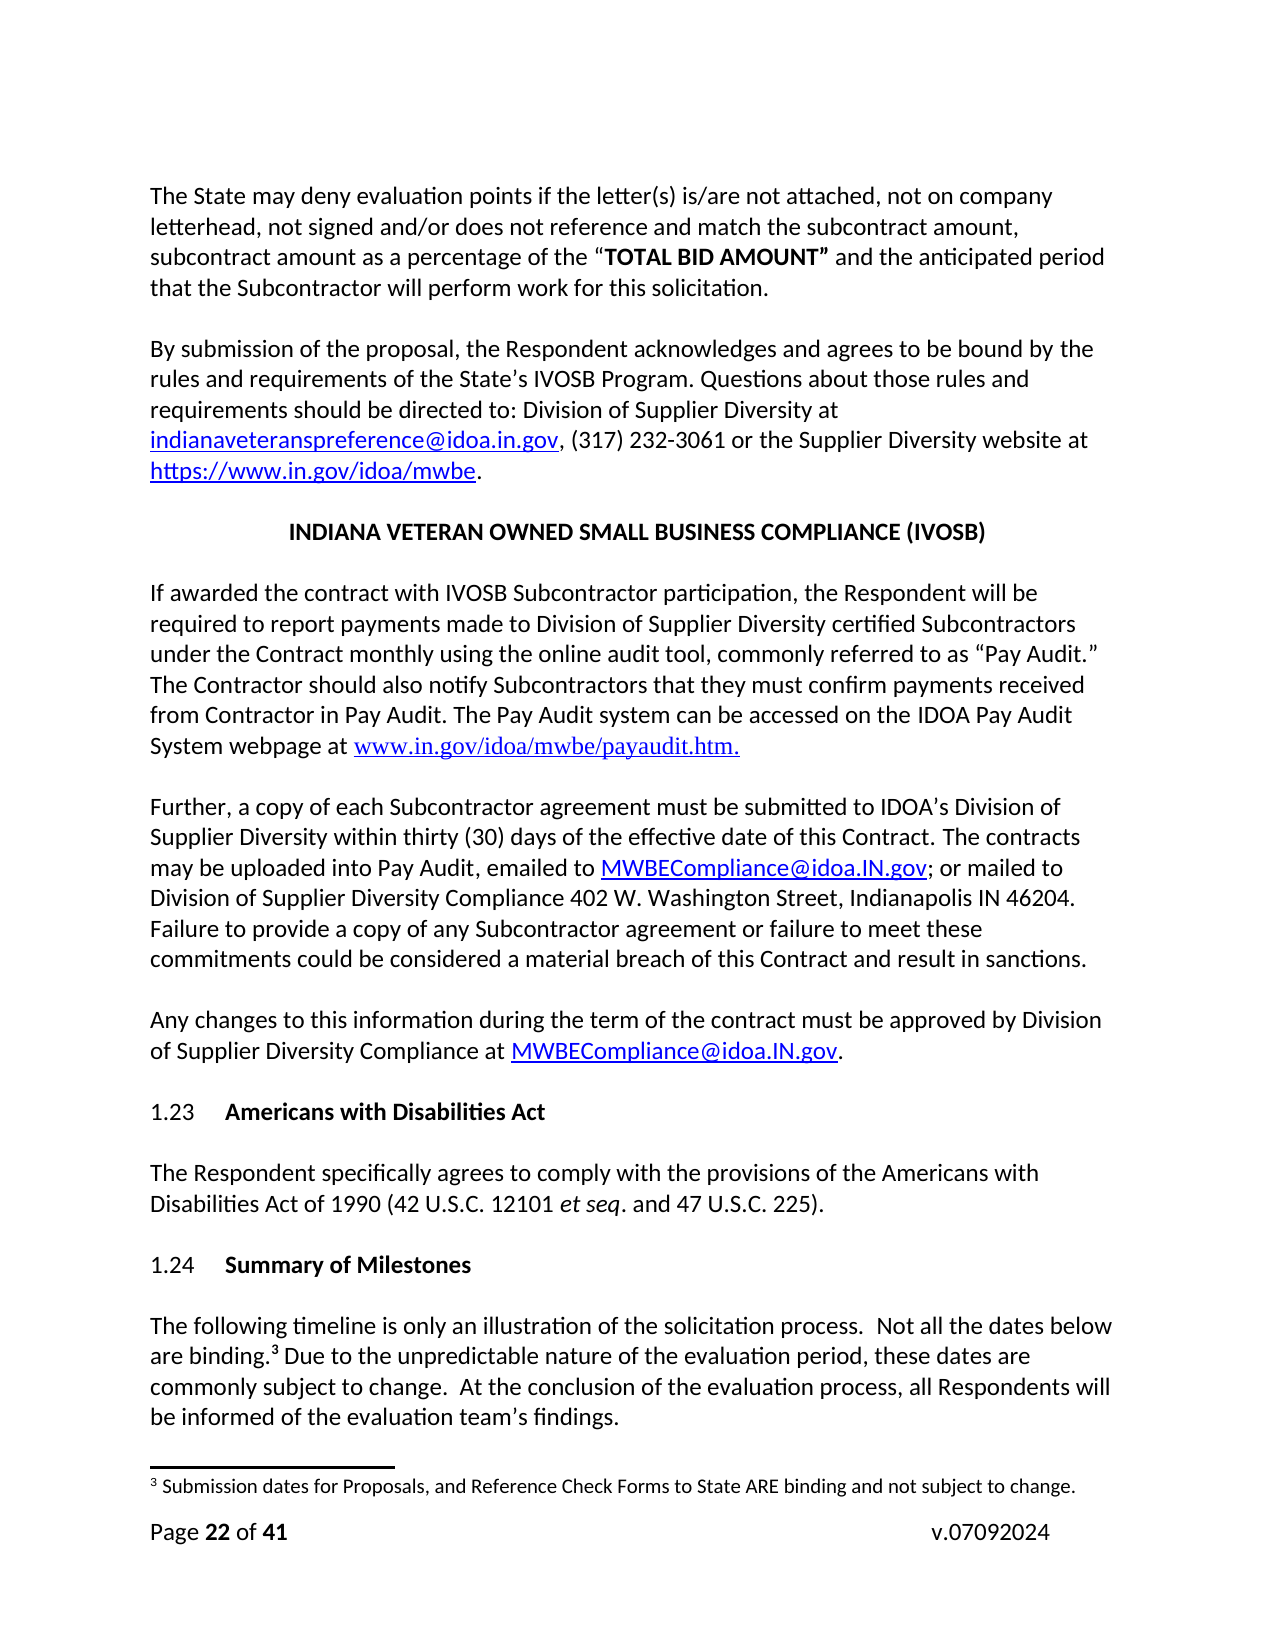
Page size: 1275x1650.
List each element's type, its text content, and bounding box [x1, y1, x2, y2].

text The State may deny evaluation points if the letter(s) is/are not attached, not on company letterhead, not signed and/or does not reference and match the subcontract amount, subcontract amount as a percentage of the “TOTAL BID AMOUNT” and the anticipated period that the Subcontractor will perform work for this solicitation. [150, 181, 1125, 303]
subtitle 1.23 Americans with Disabilities Act [150, 1096, 1125, 1127]
text If awarded the contract with IVOSB Subcontractor participation, the Respondent will be required to report payments made to Division of Supplier Diversity certified Subcontractors under the Contract monthly using the online audit tool, commonly referred to as “Pay Audit.” The Contractor should also notify Subcontractors that they must confirm payments received from Contractor in Pay Audit. The Pay Audit system can be accessed on the IDOA Pay Audit System webpage at www.in.gov/idoa/mwbe/payaudit.htm. [150, 577, 1125, 760]
text The following timeline is only an illustration of the solicitation process. Not all the dates below are binding. Due to the unpredictable nature of the evaluation period, these dates are commonly subject to change. At the conclusion of the evaluation process, all Respondents will be informed of the evaluation team’s findings. [150, 1310, 1125, 1432]
text The Respondent specifically agrees to comply with the provisions of the Americans with Disabilities Act of 1990 (42 U.S.C. 12101 et seq. and 47 U.S.C. 225). [150, 1157, 1125, 1218]
text Indiana Veteran Owned Small Business Compliance (IVOSB) [150, 516, 1125, 547]
text By submission of the proposal, the Respondent acknowledges and agrees to be bound by the rules and requirements of the State’s IVOSB Program. Questions about those rules and requirements should be directed to: Division of Supplier Diversity at indianaveteranspreference@idoa.in.gov, (317) 232-3061 or the Supplier Diversity website at https://www.in.gov/idoa/mwbe. [150, 333, 1125, 486]
subtitle 1.24 Summary of Milestones [150, 1249, 1125, 1279]
text Further, a copy of each Subcontractor agreement must be submitted to IDOA’s Division of Supplier Diversity within thirty (30) days of the effective date of this Contract. The contracts may be uploaded into Pay Audit, emailed to MWBECompliance@idoa.IN.gov; or mailed to Division of Supplier Diversity Compliance 402 W. Washington Street, Indianapolis IN 46204. Failure to provide a copy of any Subcontractor agreement or failure to meet these commitments could be considered a material breach of this Contract and result in sanctions. [150, 791, 1125, 974]
text Any changes to this information during the term of the contract must be approved by Division of Supplier Diversity Compliance at MWBECompliance@idoa.IN.gov. [150, 1004, 1125, 1066]
